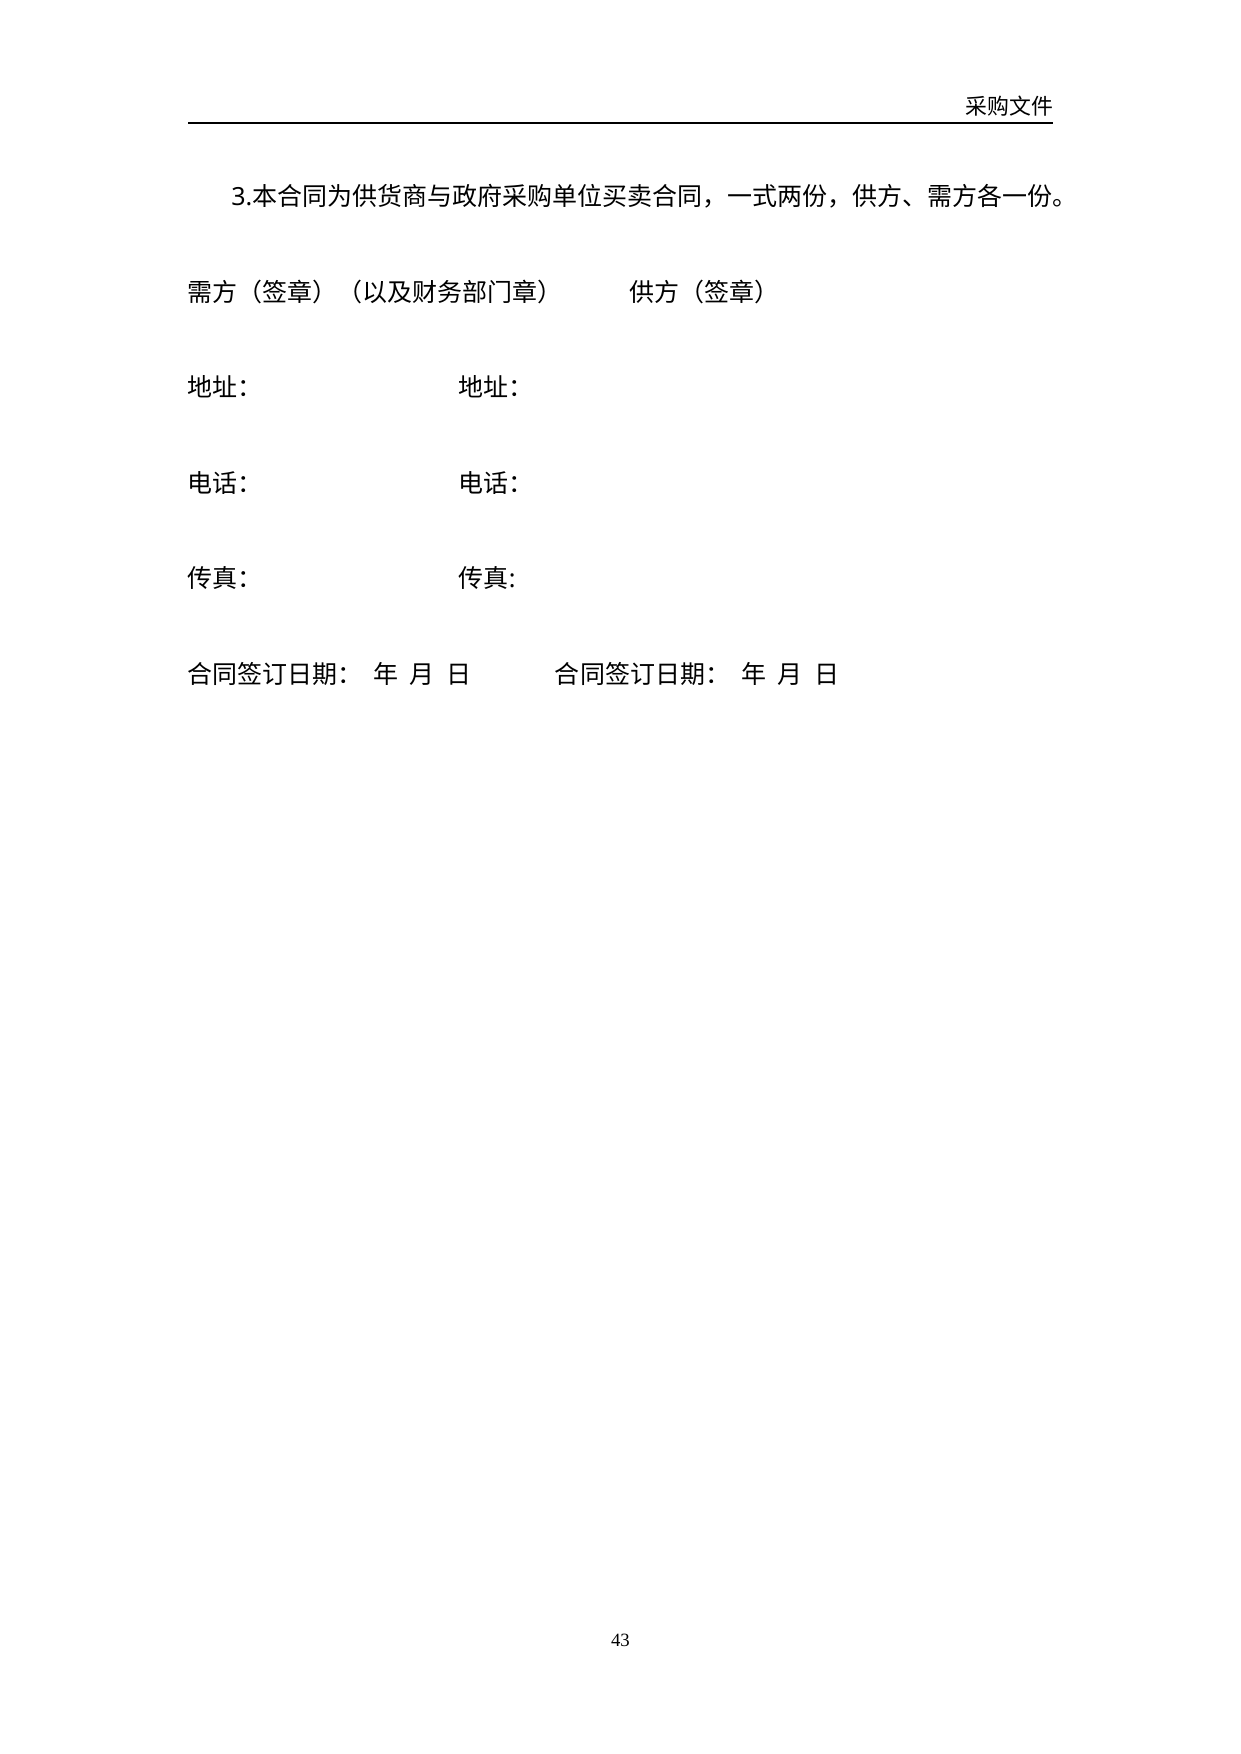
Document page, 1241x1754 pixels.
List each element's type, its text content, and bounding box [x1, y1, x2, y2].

text 合同签订日期： 年 月 日 合同签订日期： 年 月 日 [187, 640, 1053, 705]
text 需方（签章）（以及财务部门章） 供方（签章） [187, 258, 1053, 323]
text 地址： 地址： [187, 353, 1053, 418]
text 电话： 电话： [187, 449, 1053, 514]
text 传真： 传真: [187, 544, 1053, 609]
text 3.本合同为供货商与政府采购单位买卖合同，一式两份，供方、需方各一份。 [231, 162, 1053, 227]
